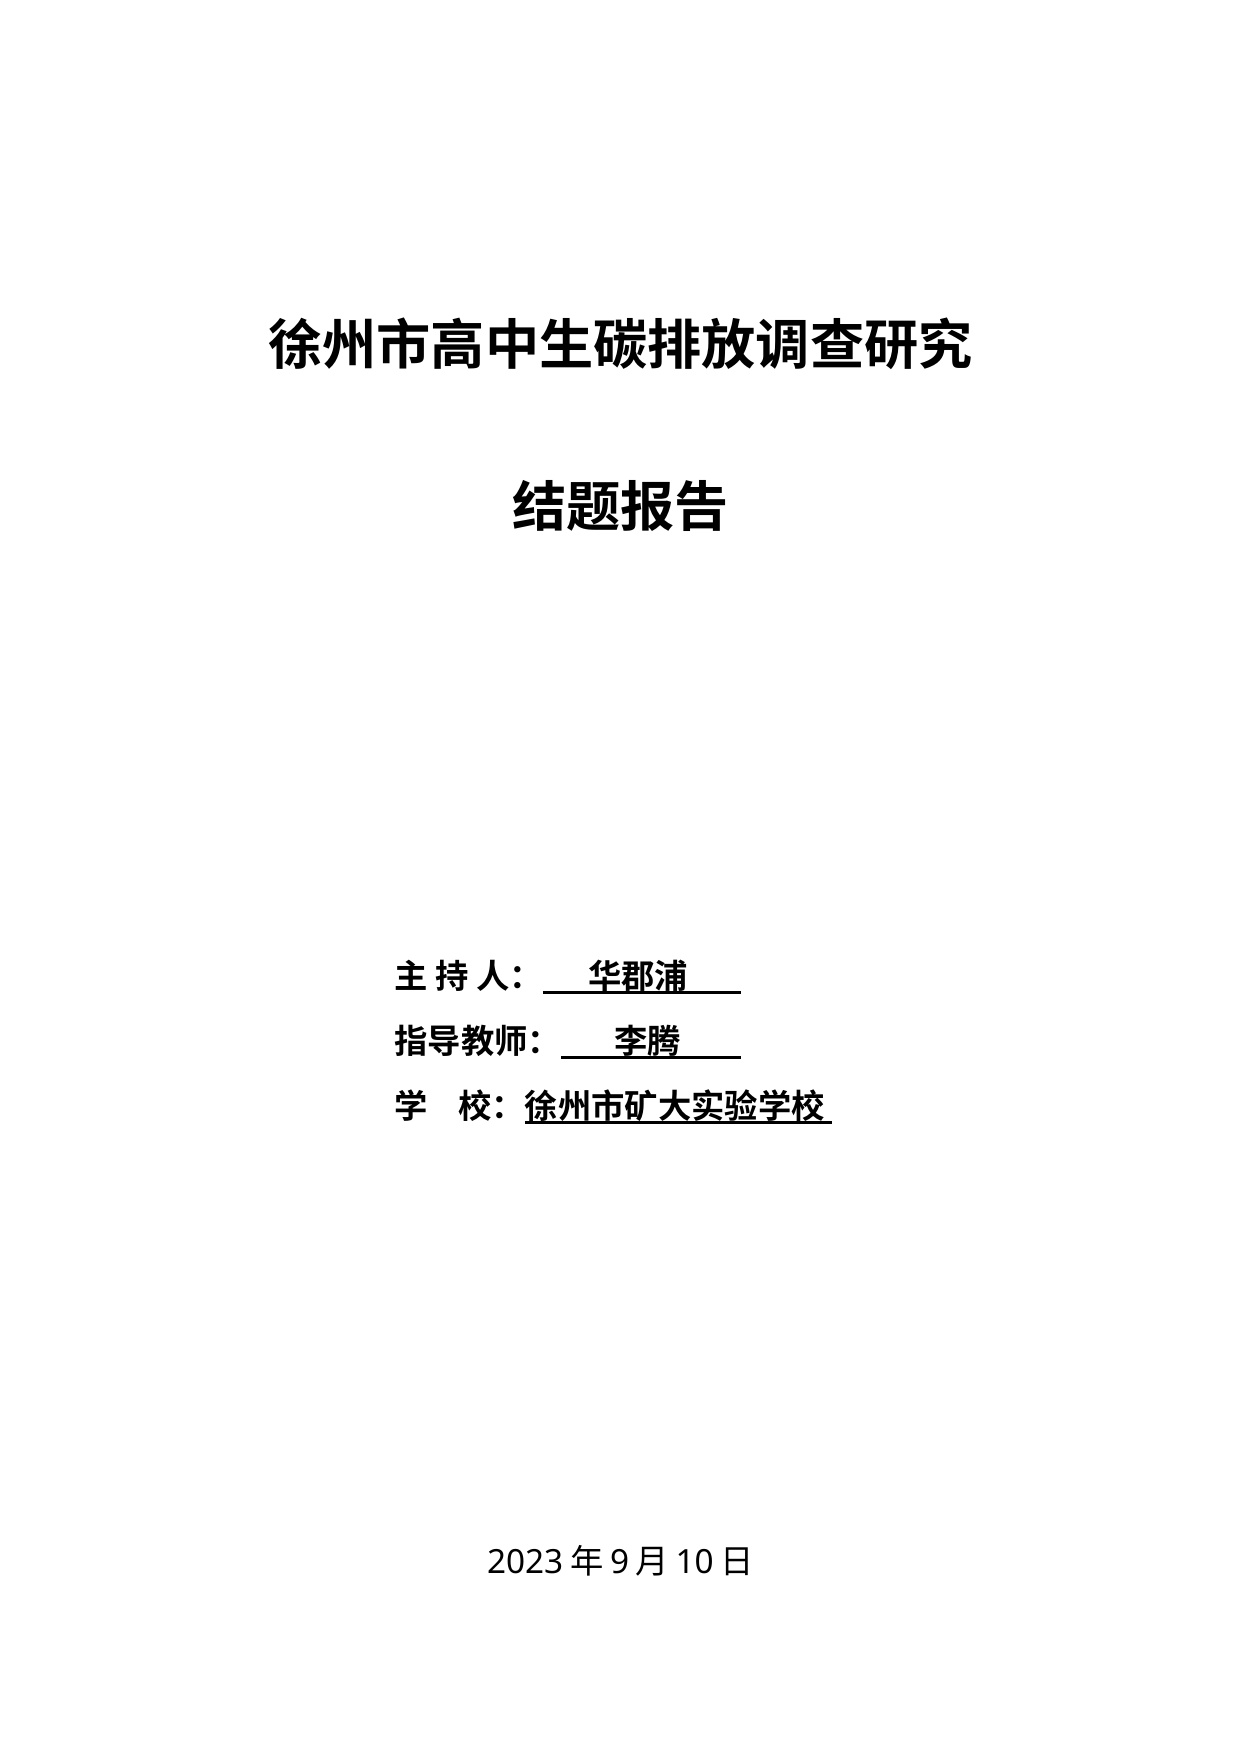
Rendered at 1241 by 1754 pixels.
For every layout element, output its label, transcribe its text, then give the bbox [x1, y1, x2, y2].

text 2023年9月10日 [187, 1527, 1053, 1592]
text 结题报告 [187, 454, 1053, 552]
text 指导教师： 李腾 [187, 1007, 1053, 1072]
text 徐州市高中生碳排放调查研究 [187, 292, 1053, 389]
text 主 持 人： 华郡浦 [187, 942, 1053, 1007]
text 学 校：徐州市矿大实验学校 [187, 1072, 1053, 1137]
